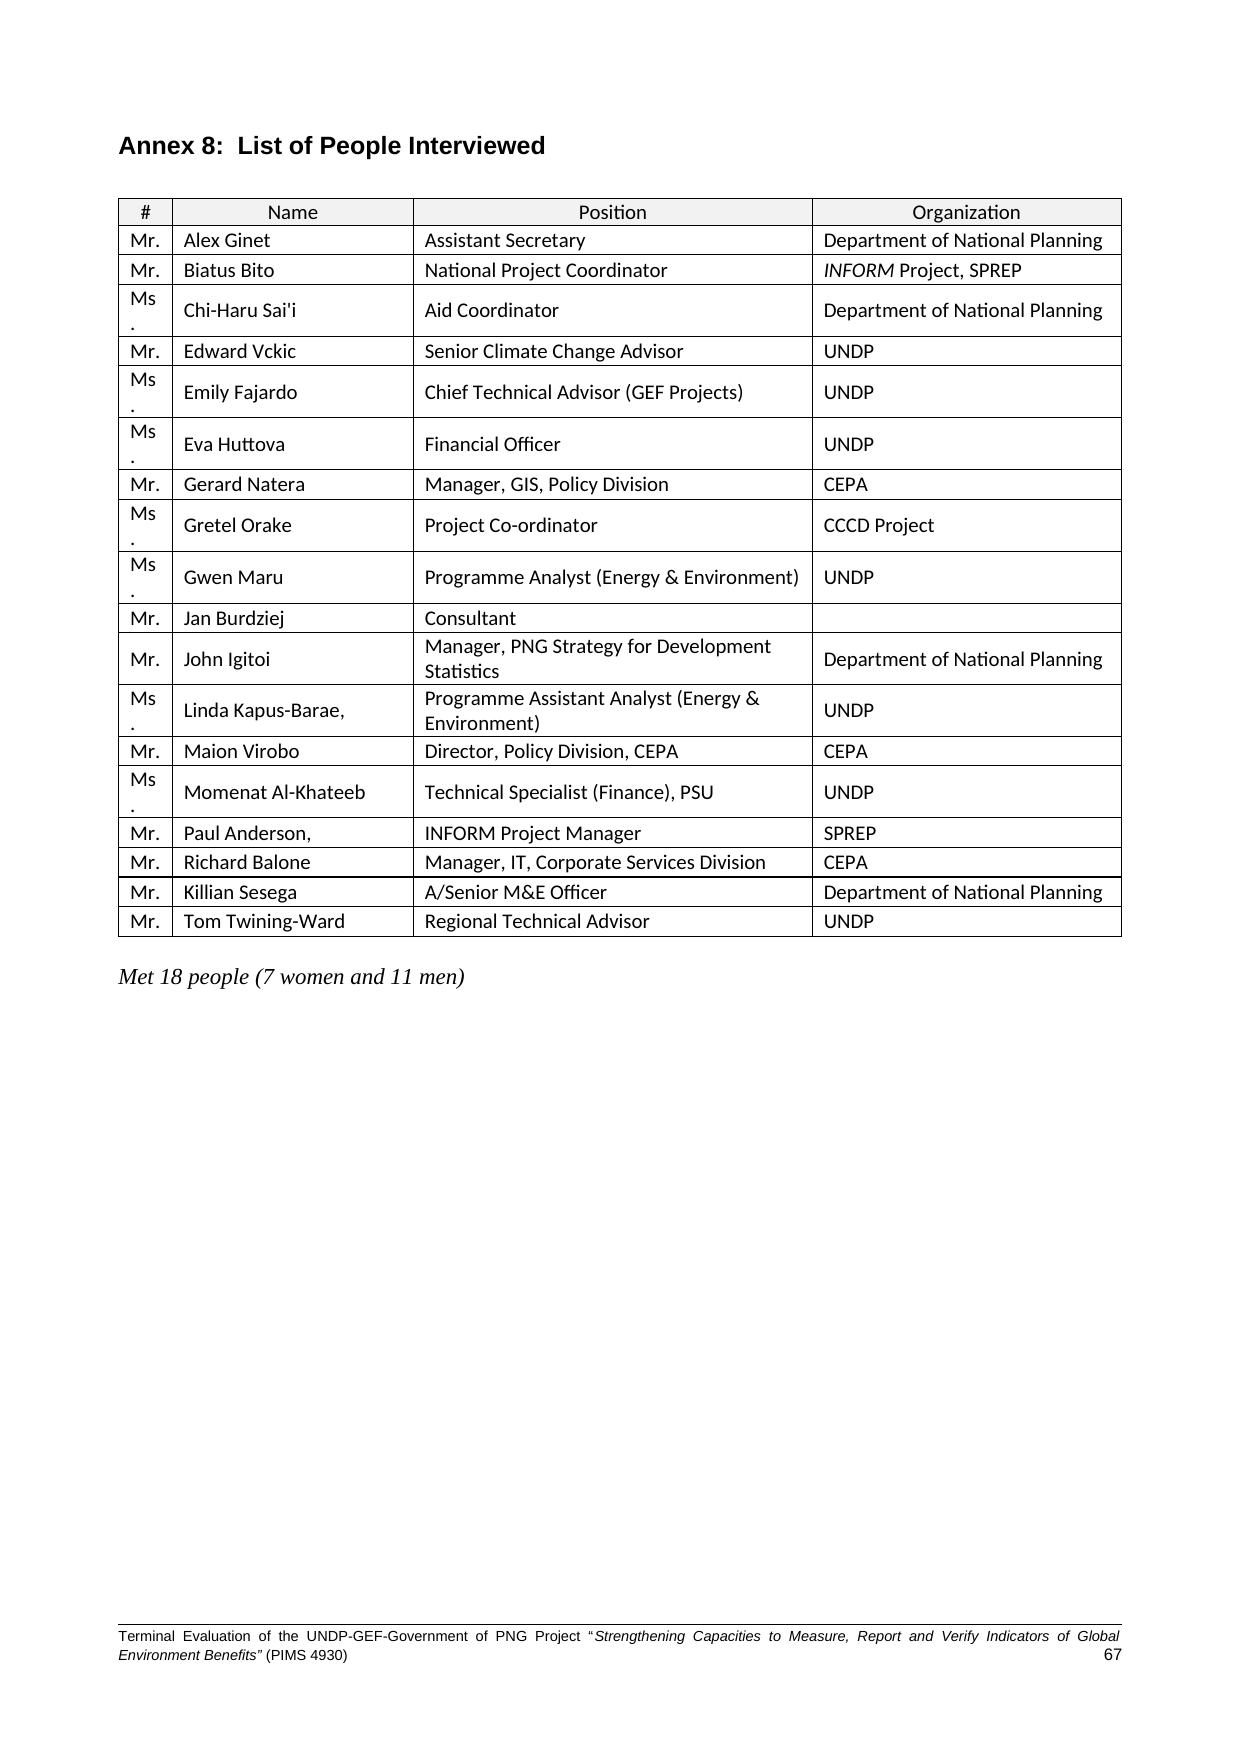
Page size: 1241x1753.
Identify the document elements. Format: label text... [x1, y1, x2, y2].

table_cell Biatus Bito [173, 255, 413, 284]
table_cell Jan Burdziej [173, 604, 413, 632]
table_cell Financial Officer [414, 418, 812, 469]
table_cell Regional Technical Advisor [414, 907, 812, 936]
table_cell UNDP [813, 685, 1121, 736]
table_cell Killian Sesega [173, 878, 413, 906]
table_cell Mr. [119, 737, 172, 765]
table_cell Ms. [119, 500, 172, 551]
table_cell Ms. [119, 418, 172, 469]
table_cell National Project Coordinator [414, 255, 812, 284]
table_cell CEPA [813, 470, 1121, 499]
subtitle Annex 8: List of People Interviewed [118, 131, 1122, 159]
table_cell Gerard Natera [173, 470, 413, 499]
table_cell Mr. [119, 848, 172, 876]
table_cell Assistant Secretary [414, 226, 812, 254]
table_cell UNDP [813, 766, 1121, 817]
table_cell Chi-Haru Sai'i [173, 285, 413, 336]
table_cell Paul Anderson, [173, 818, 413, 847]
table_cell SPREP [813, 818, 1121, 847]
table_cell UNDP [813, 337, 1121, 365]
table_cell UNDP [813, 907, 1121, 936]
table_cell UNDP [813, 552, 1121, 602]
table_header Position [414, 199, 812, 225]
table_cell Ms. [119, 766, 172, 817]
table_cell Emily Fajardo [173, 366, 413, 417]
table_cell Richard Balone [173, 848, 413, 876]
table_cell Mr. [119, 907, 172, 936]
table_header Name [173, 199, 413, 225]
table_cell Consultant [414, 604, 812, 632]
table_cell Mr. [119, 818, 172, 847]
table_cell Linda Kapus-Barae, [173, 685, 413, 736]
table_cell Mr. [119, 633, 172, 684]
table_cell Aid Coordinator [414, 285, 812, 336]
table_cell Alex Ginet [173, 226, 413, 254]
table_cell UNDP [813, 418, 1121, 469]
table_cell Chief Technical Advisor (GEF Projects) [414, 366, 812, 417]
table_cell Senior Climate Change Advisor [414, 337, 812, 365]
table_cell UNDP [813, 366, 1121, 417]
table_header # [119, 199, 172, 225]
table_header Organization [813, 199, 1121, 225]
table_cell Manager, IT, Corporate Services Division [414, 848, 812, 876]
table_cell Programme Assistant Analyst (Energy & Environment) [414, 685, 812, 736]
table_cell A/Senior M&E Officer [414, 878, 812, 906]
text Met 18 people (7 women and 11 men) [118, 963, 1122, 989]
table_cell CEPA [813, 848, 1121, 876]
table_cell INFORM Project, SPREP [813, 255, 1121, 284]
table_cell Manager, GIS, Policy Division [414, 470, 812, 499]
table_cell Gretel Orake [173, 500, 413, 551]
table_cell Ms. [119, 285, 172, 336]
table_cell CCCD Project [813, 500, 1121, 551]
table_cell Mr. [119, 878, 172, 906]
table_cell Technical Specialist (Finance), PSU [414, 766, 812, 817]
table_cell Department of National Planning [813, 285, 1121, 336]
table_cell [813, 604, 1121, 632]
table_cell CEPA [813, 737, 1121, 765]
table_cell Ms. [119, 685, 172, 736]
table_cell Ms. [119, 552, 172, 602]
table_cell Department of National Planning [813, 226, 1121, 254]
table_cell Ms. [119, 366, 172, 417]
table_cell INFORM Project Manager [414, 818, 812, 847]
table_cell Director, Policy Division, CEPA [414, 737, 812, 765]
table_cell Department of National Planning [813, 878, 1121, 906]
table_cell Manager, PNG Strategy for Development Statistics [414, 633, 812, 684]
table_cell Mr. [119, 255, 172, 284]
table_cell Gwen Maru [173, 552, 413, 602]
table_cell Project Co-ordinator [414, 500, 812, 551]
table_cell Mr. [119, 604, 172, 632]
table_cell Edward Vckic [173, 337, 413, 365]
table_cell Programme Analyst (Energy & Environment) [414, 552, 812, 602]
table_cell Mr. [119, 337, 172, 365]
table_cell Mr. [119, 226, 172, 254]
table_cell Momenat Al-Khateeb [173, 766, 413, 817]
table_cell Tom Twining-Ward [173, 907, 413, 936]
table_cell Eva Huttova [173, 418, 413, 469]
table_cell Mr. [119, 470, 172, 499]
table_cell John Igitoi [173, 633, 413, 684]
table_cell Maion Virobo [173, 737, 413, 765]
table_cell Department of National Planning [813, 633, 1121, 684]
